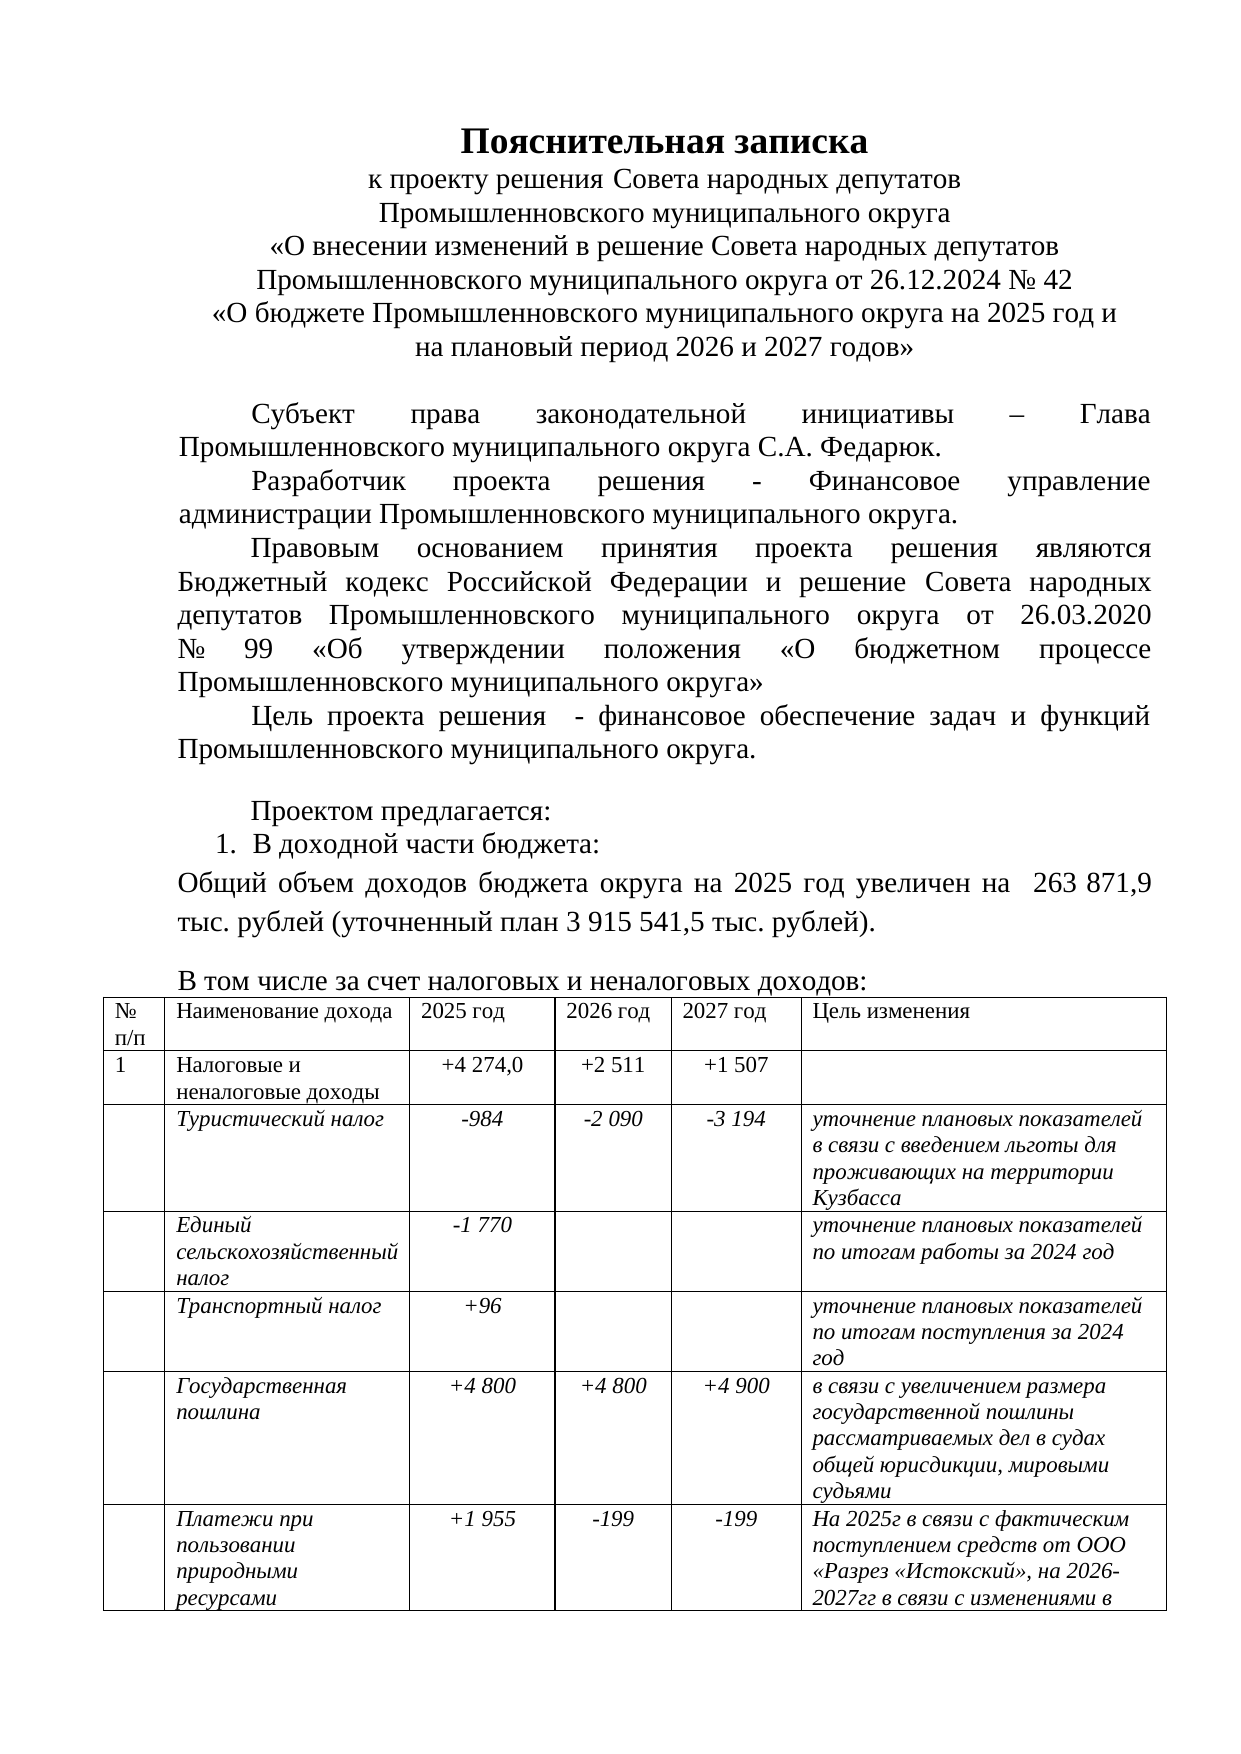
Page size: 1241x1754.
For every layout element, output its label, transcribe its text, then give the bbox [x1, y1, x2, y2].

table_cell -199 [672, 1505, 801, 1610]
table_cell +4 800 [410, 1372, 554, 1503]
table_cell +1 955 [410, 1505, 554, 1610]
table_cell 1 [104, 1051, 164, 1104]
table_cell +1 507 [672, 1051, 801, 1104]
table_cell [802, 1505, 1166, 1610]
text Субъект права законодательной инициативы – Глава Промышленновского муниципального округа С.А. Федарюк. [179, 396, 1151, 463]
text «О внесении изменений в решение Совета народных депутатов Промышленновского муниципального округа от 26.12.2024 № 42 «О бюджете Промышленновского муниципального округа на 2025 год и [177, 228, 1152, 329]
table_cell +4 800 [556, 1372, 671, 1503]
table_cell уточнение плановых показателей по итогам работы за 2024 год [802, 1212, 1166, 1291]
table_cell -1 770 [410, 1212, 554, 1291]
table_header 2025 год [410, 998, 554, 1050]
table_header 2026 год [556, 998, 671, 1050]
text Промышленновского муниципального округа [177, 195, 1152, 228]
text Проектом предлагается: [177, 793, 1152, 827]
table_header № п/п [104, 998, 164, 1050]
list В доходной части бюджета: [215, 827, 1152, 860]
table_cell +4 274,0 [410, 1051, 554, 1104]
table_cell -984 [410, 1105, 554, 1211]
table_header Цель изменения [802, 998, 1166, 1050]
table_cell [165, 1505, 409, 1610]
text Цель проекта решения - финансовое обеспечение задач и функций Промышленновского муниципального округа. [177, 698, 1152, 765]
table_cell +96 [410, 1292, 554, 1371]
table_cell уточнение плановых показателей в связи с введением льготы для проживающих на территории Кузбасса [802, 1105, 1166, 1211]
table_cell [672, 1212, 801, 1291]
table_cell [556, 1292, 671, 1371]
table_cell Транспортный налог [165, 1292, 409, 1371]
table_cell +2 511 [556, 1051, 671, 1104]
table_cell [104, 1292, 164, 1371]
table_cell [104, 1105, 164, 1211]
text Разработчик проекта решения - Финансовое управление администрации Промышленновского муниципального округа. [179, 463, 1151, 530]
text Правовым основанием принятия проекта решения являются Бюджетный кодекс Российской Федерации и решение Совета народных депутатов Промышленновского муниципального округа от 26.03.2020 № 99 «Об утверждении положения «О бюджетном процессе Промышленновского муниципального округа» [177, 530, 1152, 698]
text к проекту решения Совета народных депутатов [177, 161, 1152, 195]
table_cell Налоговые и неналоговые доходы [165, 1051, 409, 1104]
table_cell Единый сельскохозяйственный налог [165, 1212, 409, 1291]
table_cell уточнение плановых показателей по итогам поступления за 2024 год [802, 1292, 1166, 1371]
table_cell +4 900 [672, 1372, 801, 1503]
table_cell -2 090 [556, 1105, 671, 1211]
table_cell Государственная пошлина [165, 1372, 409, 1503]
text на плановый период 2026 и 2027 годов» [177, 329, 1152, 362]
table_header 2027 год [672, 998, 801, 1050]
table_cell -3 194 [672, 1105, 801, 1211]
table_cell [672, 1292, 801, 1371]
text Пояснительная записка [177, 118, 1152, 161]
table_cell [104, 1372, 164, 1503]
table_cell Туристический налог [165, 1105, 409, 1211]
table_cell -199 [556, 1505, 671, 1610]
text Общий объем доходов бюджета округа на 2025 год увеличен на 263 871,9 тыс. рублей (уточненный план 3 915 541,5 тыс. рублей). [177, 865, 1152, 937]
table_header Наименование дохода [165, 998, 409, 1050]
table_cell в связи с увеличением размера государственной пошлины рассматриваемых дел в судах общей юрисдикции, мировыми судьями [802, 1372, 1166, 1503]
table_cell [104, 1212, 164, 1291]
table_cell [104, 1505, 164, 1610]
table_cell [556, 1212, 671, 1291]
table_cell [802, 1051, 1166, 1104]
text В том числе за счет налоговых и неналоговых доходов: [177, 963, 1152, 997]
